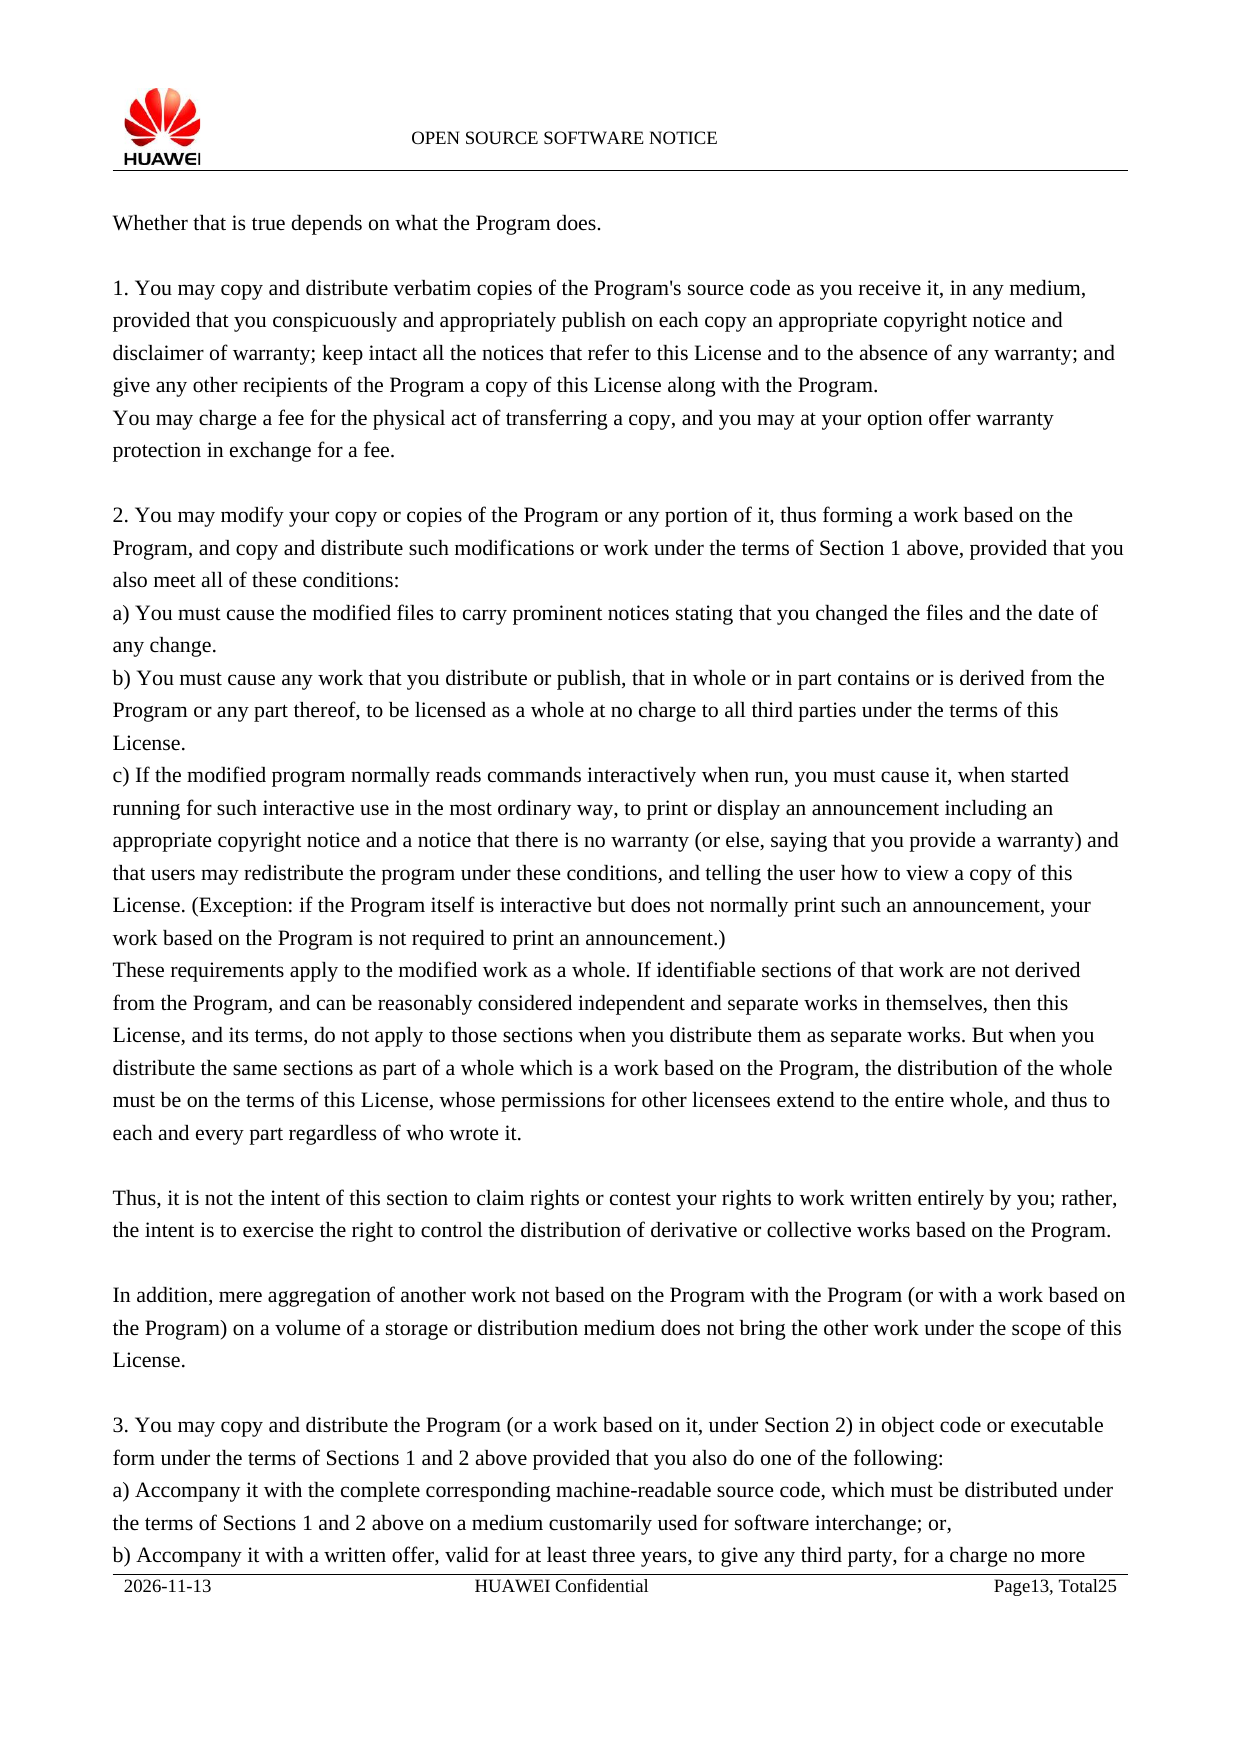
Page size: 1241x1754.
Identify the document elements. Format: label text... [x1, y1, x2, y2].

picture [124, 88, 201, 165]
